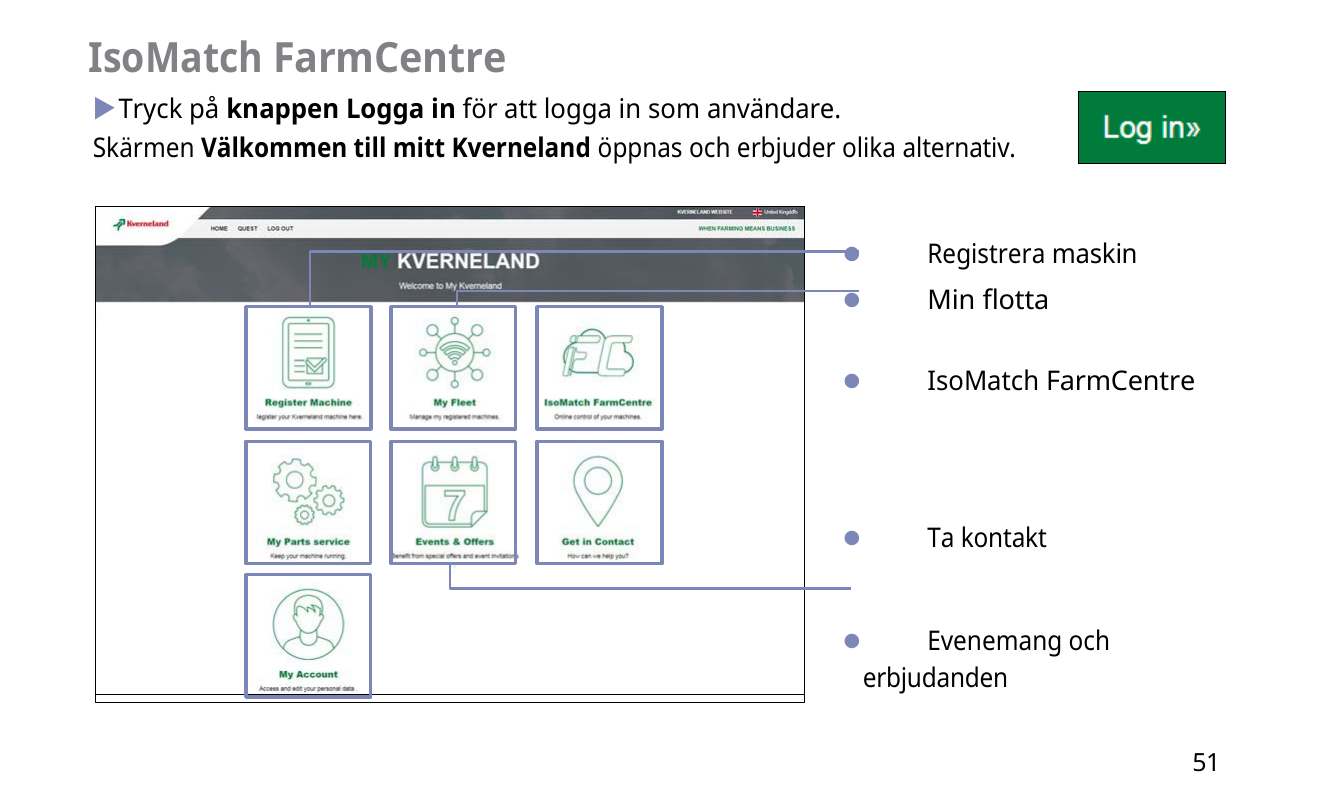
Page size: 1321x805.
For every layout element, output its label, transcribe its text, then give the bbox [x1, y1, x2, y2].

list IsoMatch FarmCentre [842, 361, 1258, 398]
picture [248, 576, 369, 694]
text Skärmen Välkommen till mitt Kverneland öppnas och erbjuder olika alternativ. [93, 129, 1258, 166]
picture [393, 443, 514, 562]
picture [393, 308, 514, 427]
picture [248, 308, 369, 427]
subtitle IsoMatch FarmCentre [88, 27, 1258, 84]
list Ta kontakt [842, 519, 1258, 556]
picture [96, 207, 804, 694]
list Tryck på knappen Logga in för att logga in som användare. [92, 90, 1258, 127]
list Evenemang och erbjudanden [842, 621, 1258, 695]
list Registrera maskin [842, 235, 1258, 272]
list Min flotta [842, 280, 1258, 317]
